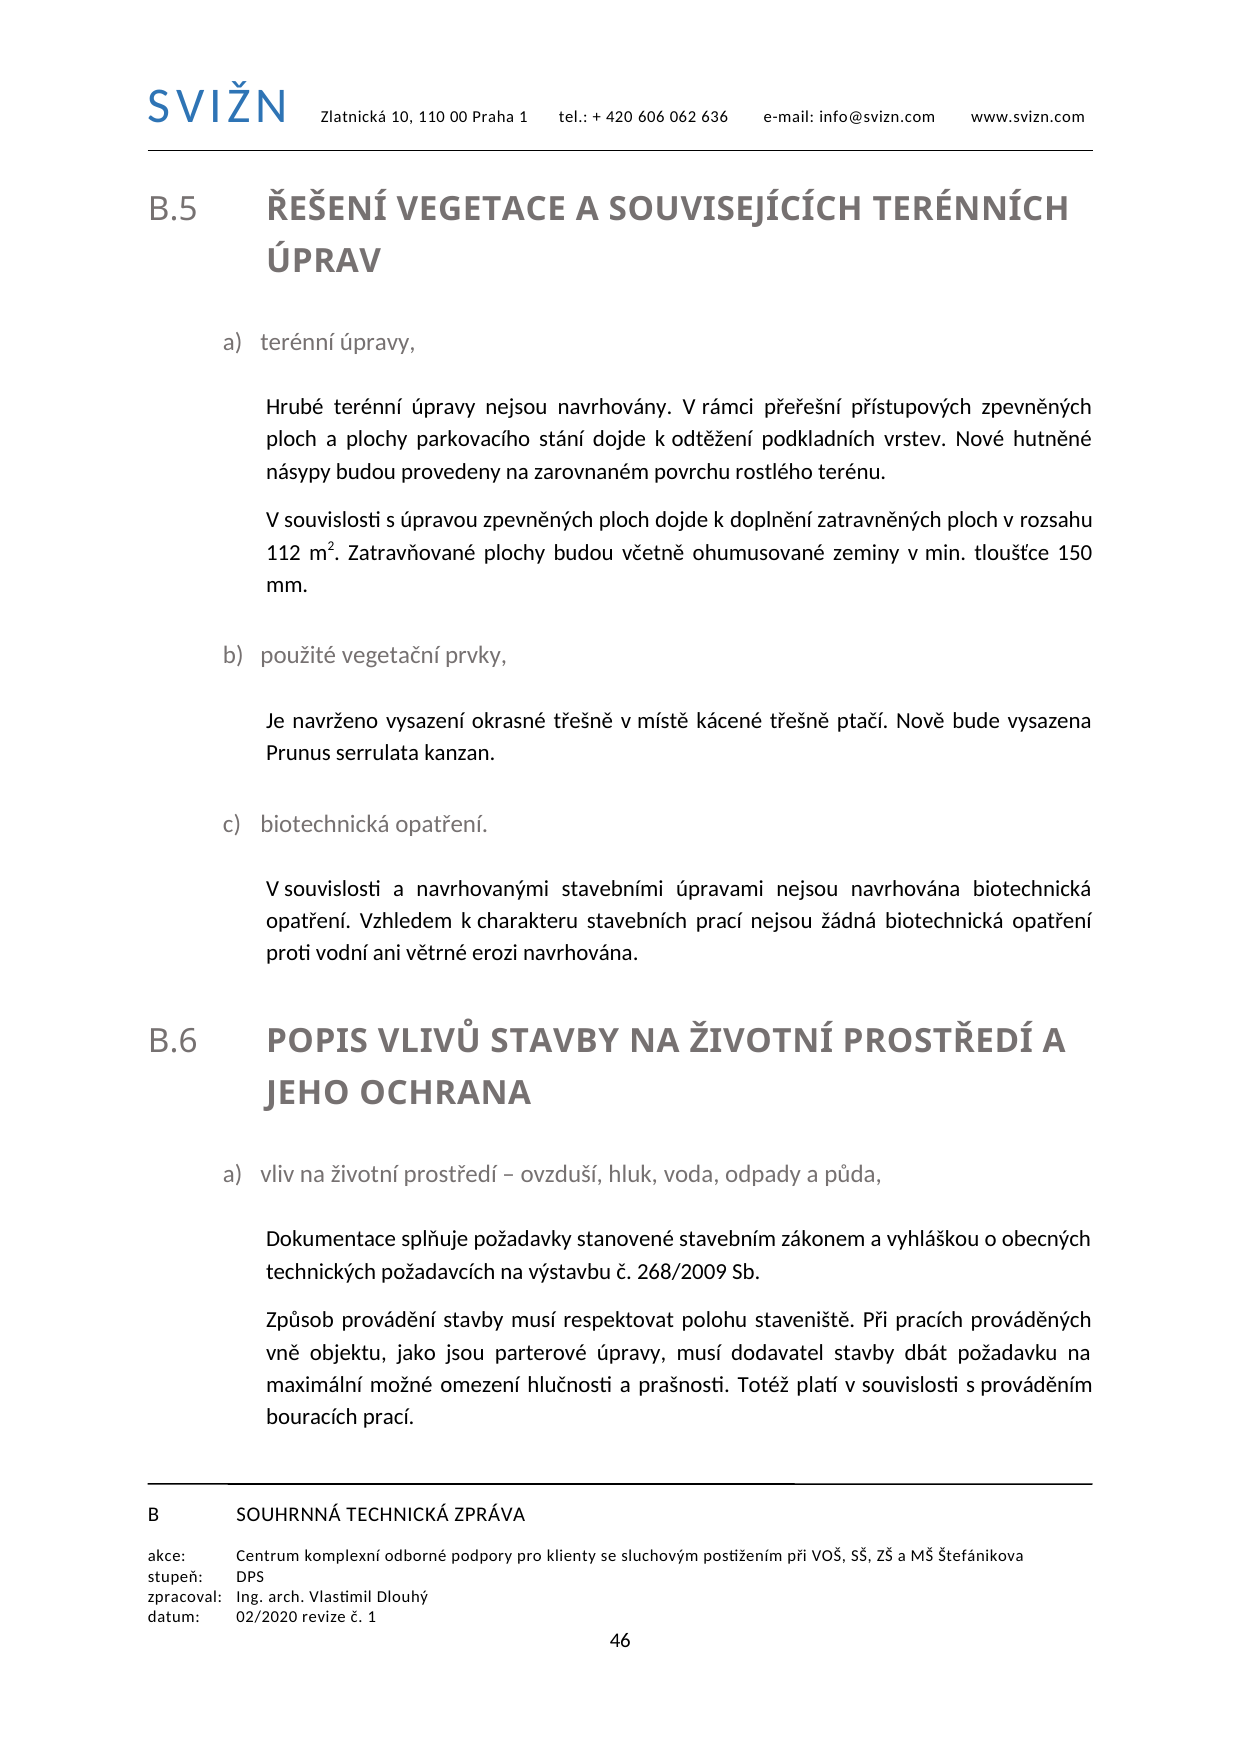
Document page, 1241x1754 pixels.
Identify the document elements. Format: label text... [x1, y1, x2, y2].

subtitle Řešení vegetace a souvisejících terénních úprav [148, 184, 1093, 282]
subtitle biotechnická opatření. [223, 808, 1093, 838]
text Dokumentace splňuje požadavky stanovené stavebním zákonem a vyhláškou o obecných technických požadavcích na výstavbu č. 268/2009 Sb. [266, 1224, 1093, 1285]
text Hrubé terénní úpravy nejsou navrhovány. V rámci přeřešní přístupových zpevněných ploch a plochy parkovacího stání dojde k odtěžení podkladních vrstev. Nové hutněné násypy budou provedeny na zarovnaném povrchu rostlého terénu. [266, 392, 1093, 485]
text V souvislosti a navrhovanými stavebními úpravami nejsou navrhována biotechnická opatření. Vzhledem k charakteru stavebních prací nejsou žádná biotechnická opatření proti vodní ani větrné erozi navrhována. [266, 874, 1093, 966]
text Způsob provádění stavby musí respektovat polohu staveniště. Při pracích prováděných vně objektu, jako jsou parterové úpravy, musí dodavatel stavby dbát požadavku na maximální možné omezení hlučnosti a prašnosti. Totéž platí v souvislosti s prováděním bouracích prací. [266, 1306, 1093, 1430]
text Je navrženo vysazení okrasné třešně v místě kácené třešně ptačí. Nově bude vysazena Prunus serrulata kanzan. [266, 706, 1093, 766]
subtitle vliv na životní prostředí – ovzduší, hluk, voda, odpady a půda, [223, 1158, 1093, 1189]
subtitle terénní úpravy, [223, 326, 1093, 357]
subtitle použité vegetační prvky, [223, 640, 1093, 670]
text V souvislosti s úpravou zpevněných ploch dojde k doplnění zatravněných ploch v rozsahu 112 m2. Zatravňované plochy budou včetně ohumusované zeminy v min. tloušťce 150 mm. [266, 506, 1093, 598]
subtitle Popis vlivů stavby na životní prostředí a jeho ochrana [148, 1016, 1093, 1114]
